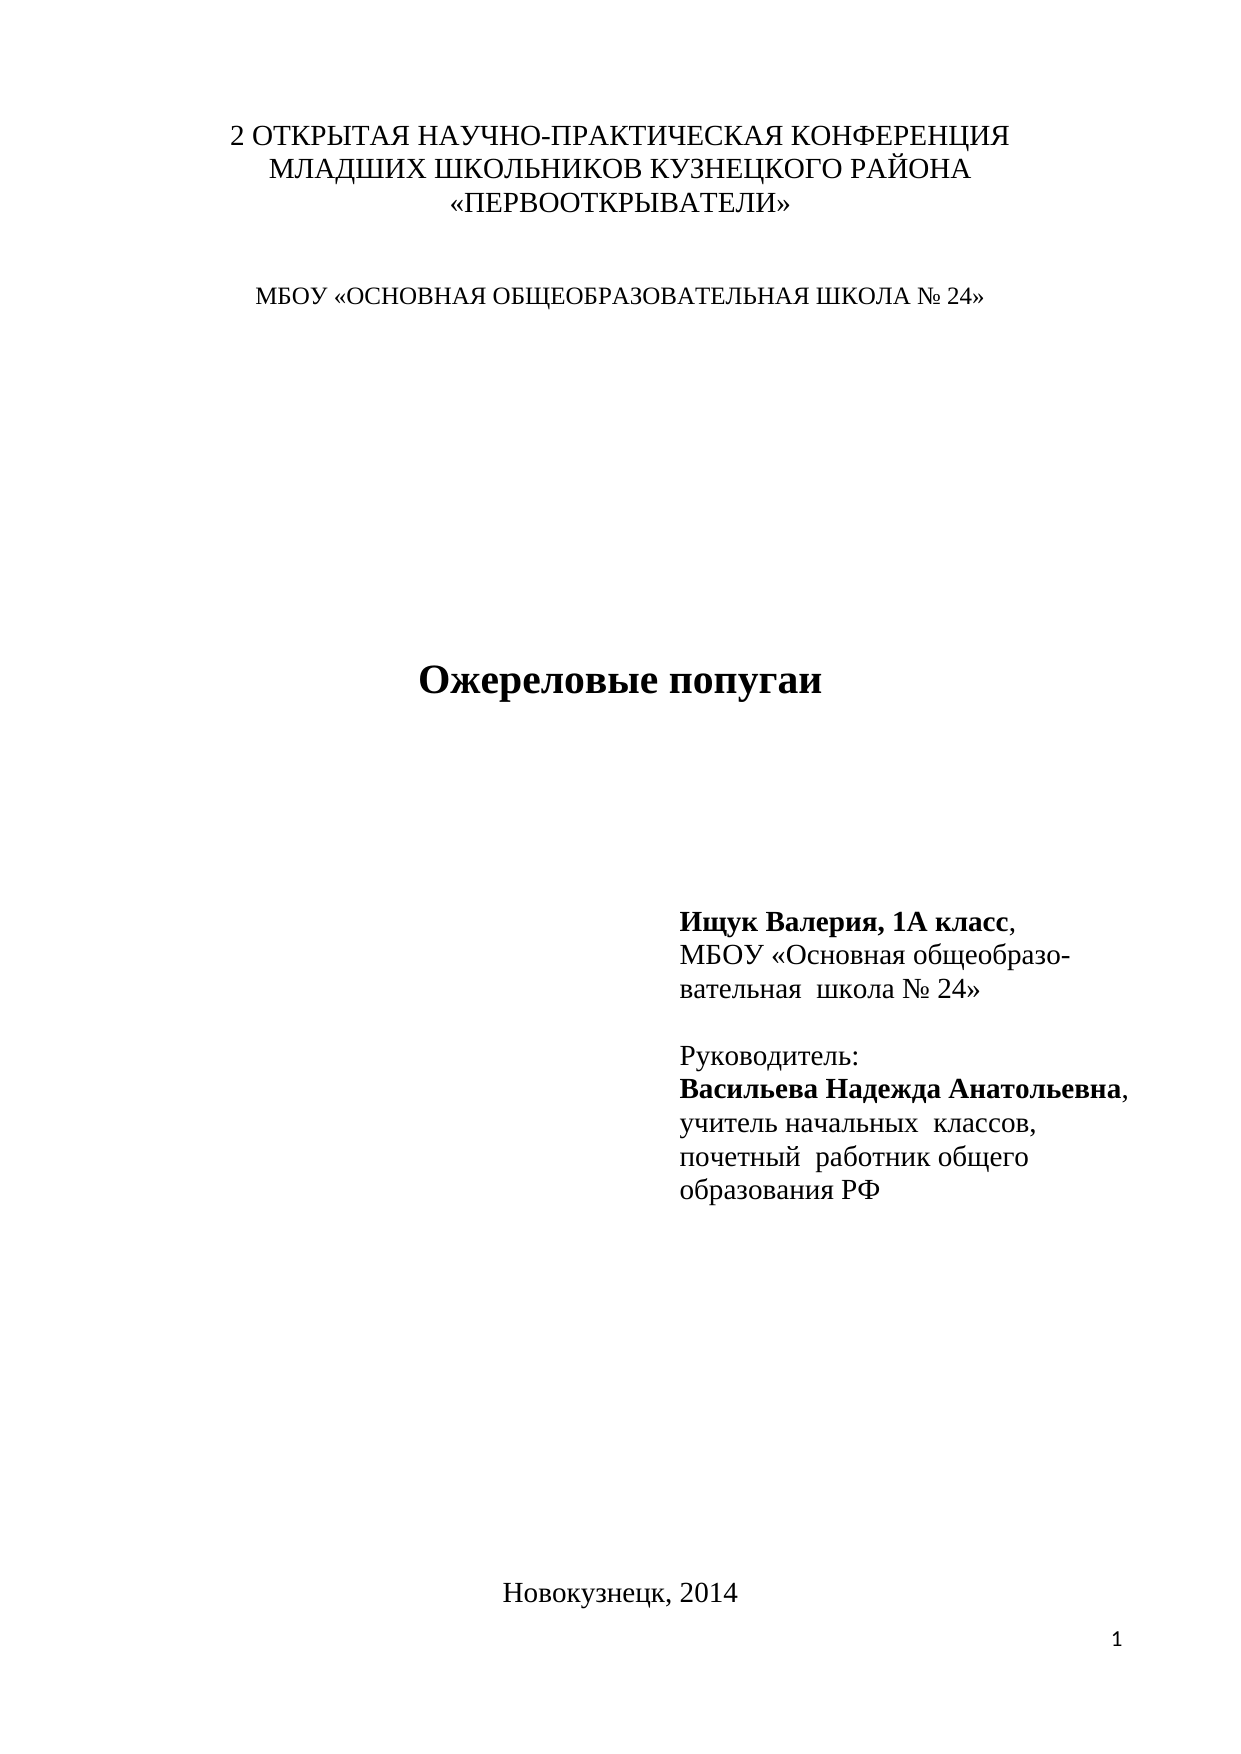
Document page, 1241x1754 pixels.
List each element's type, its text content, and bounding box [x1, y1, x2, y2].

text Руководитель: [679, 1038, 1152, 1072]
text МБОУ «ОСНОВНАЯ ОБЩЕОБРАЗОВАТЕЛЬНАЯ ШКОЛА № 24» [118, 281, 1122, 310]
text МЛАДШИХ ШКОЛЬНИКОВ КУЗНЕЦКОГО РАЙОНА «ПЕРВООТКРЫВАТЕЛИ» [118, 152, 1122, 219]
text учитель начальных классов, почетный работник общего [679, 1105, 1152, 1172]
text Новокузнецк, 2014 [118, 1575, 1122, 1608]
text МБОУ «Основная общеобразо-вательная школа № 24» [679, 937, 1152, 1004]
text образования РФ [679, 1172, 1152, 1206]
text Васильева Надежда Анатольевна, [679, 1072, 1152, 1105]
text 2 ОТКРЫТАЯ НАУЧНО-ПРАКТИЧЕСКАЯ КОНФЕРЕНЦИЯ [118, 118, 1122, 152]
text Ожереловые попугаи [118, 655, 1122, 703]
text Ищук Валерия, 1А класс, [679, 904, 1152, 937]
